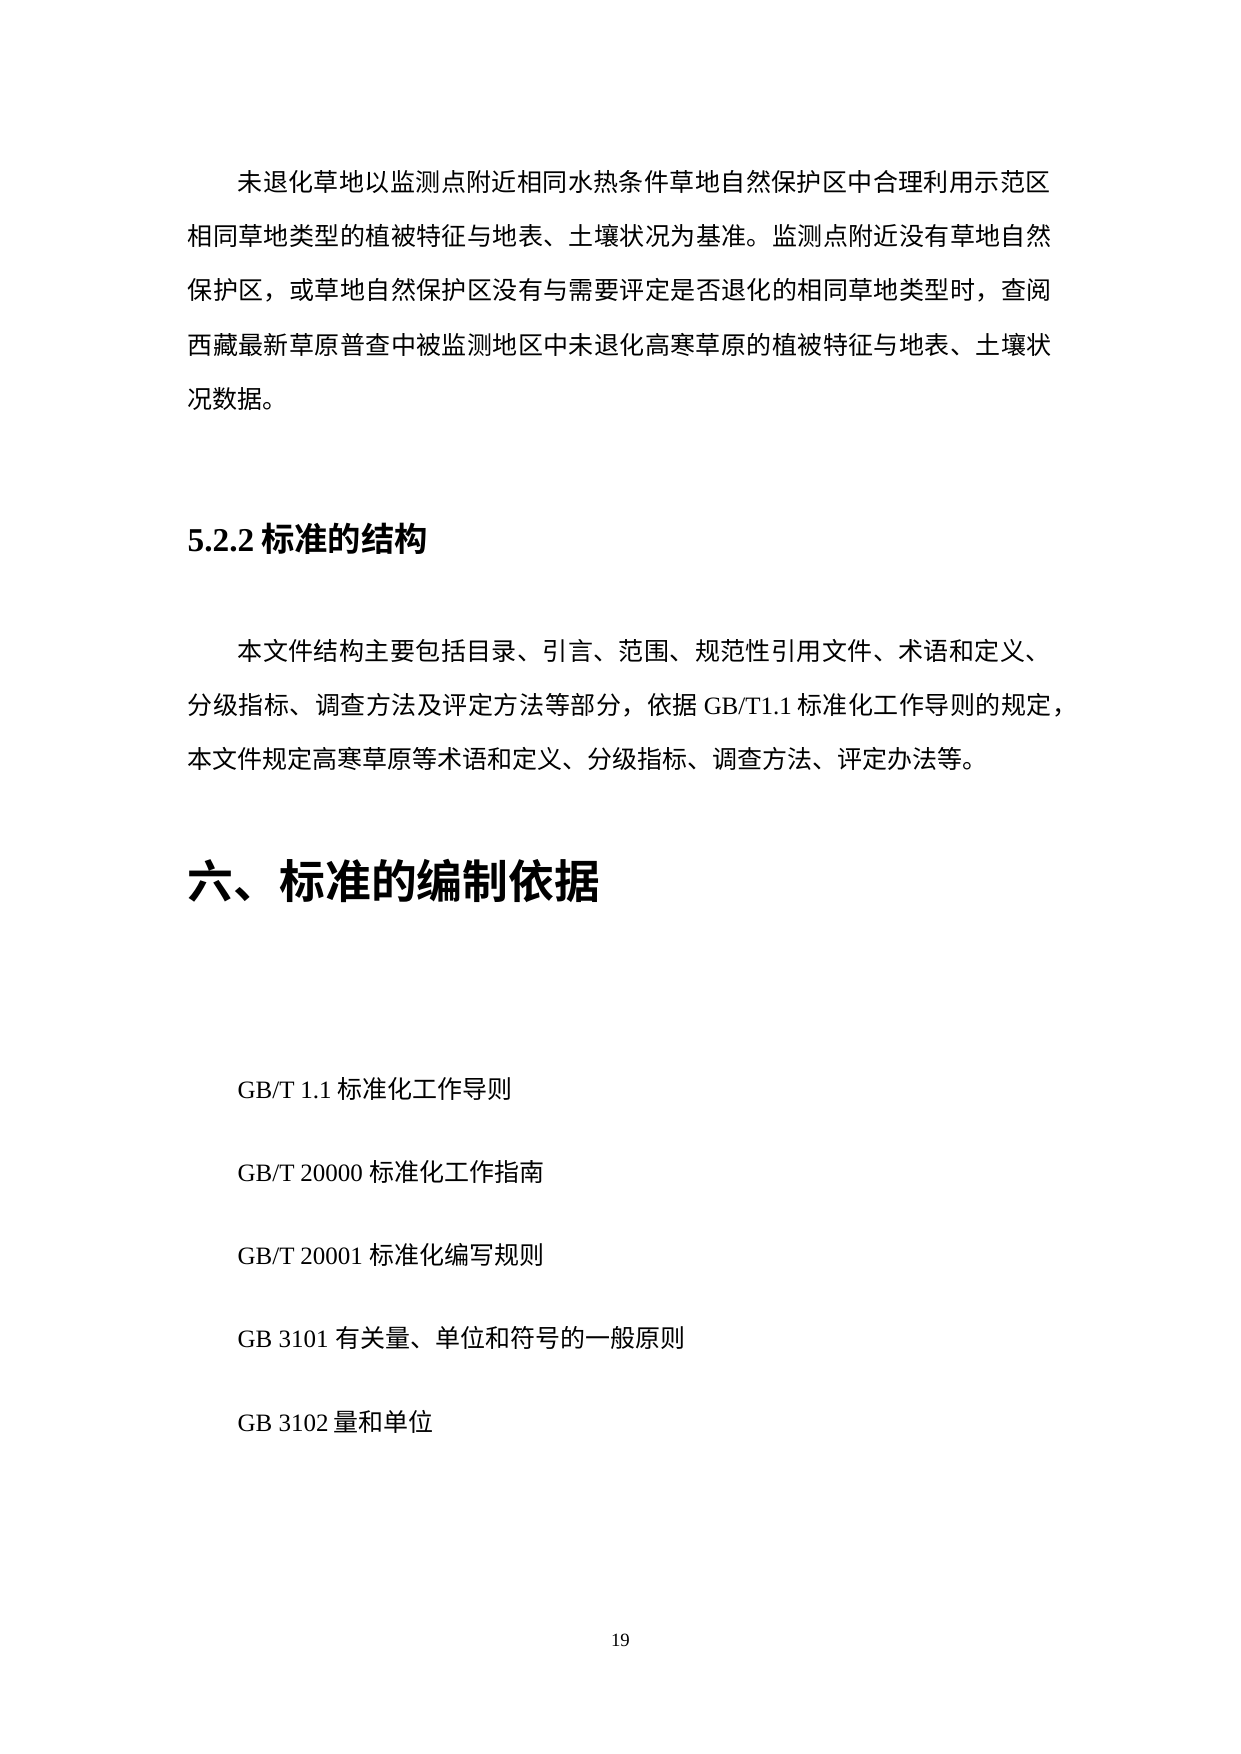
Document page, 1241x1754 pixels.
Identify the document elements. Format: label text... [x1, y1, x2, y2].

text GB 3101 有关量、单位和符号的一般原则 [187, 1304, 1053, 1369]
text GB/T 20001 标准化编写规则 [187, 1221, 1053, 1286]
text GB 3102量和单位 [187, 1388, 1053, 1453]
subtitle 5.2.2标准的结构 [187, 504, 1053, 569]
subtitle 六、标准的编制依据 [187, 830, 1053, 927]
text 本文件结构主要包括目录、引言、范围、规范性引用文件、术语和定义、分级指标、调查方法及评定方法等部分，依据GB/T1.1标准化工作导则的规定，本文件规定高寒草原等术语和定义、分级指标、调查方法、评定办法等。 [187, 631, 1053, 776]
text GB/T 20000 标准化工作指南 [187, 1138, 1053, 1203]
text 未退化草地以监测点附近相同水热条件草地自然保护区中合理利用示范区相同草地类型的植被特征与地表、土壤状况为基准。监测点附近没有草地自然保护区，或草地自然保护区没有与需要评定是否退化的相同草地类型时，查阅西藏最新草原普查中被监测地区中未退化高寒草原的植被特征与地表、土壤状况数据。 [187, 162, 1053, 416]
text GB/T 1.1 标准化工作导则 [187, 1055, 1053, 1120]
